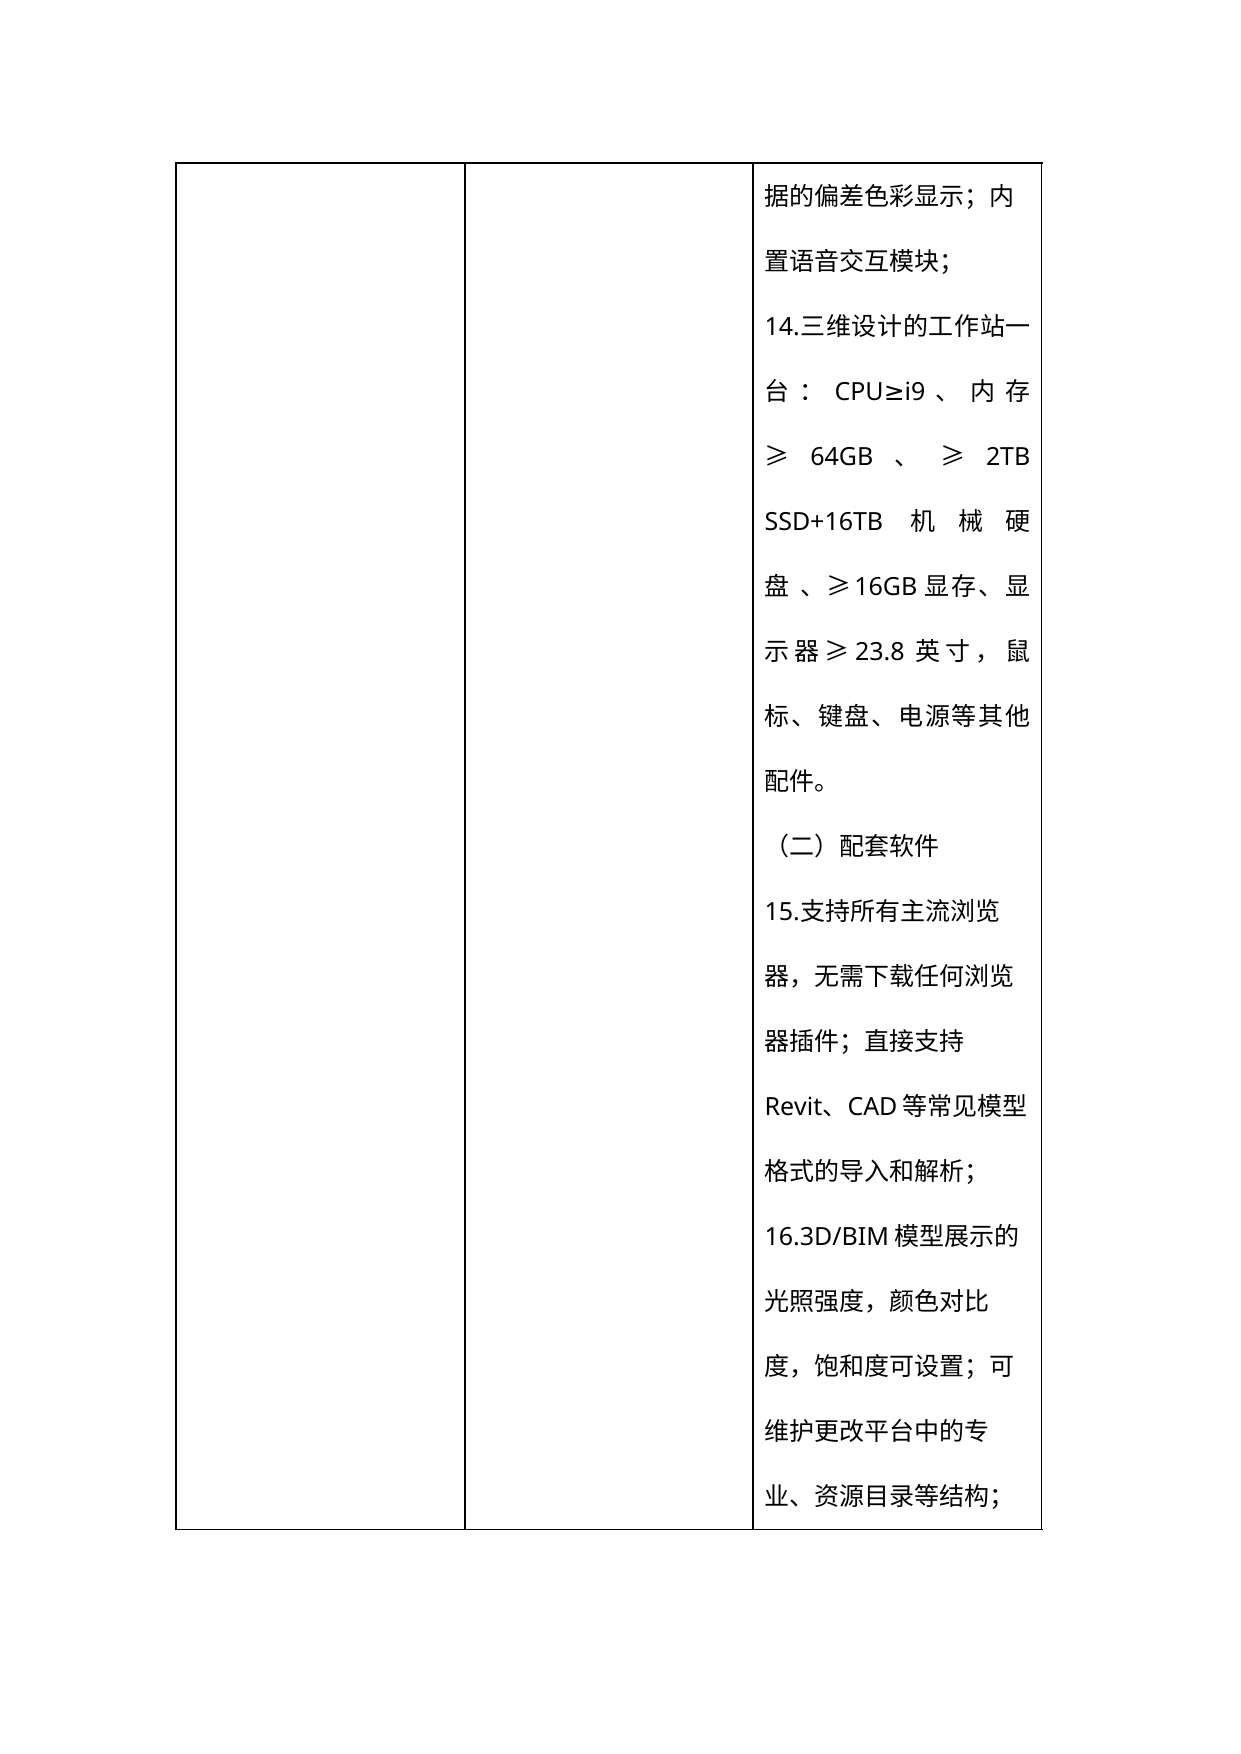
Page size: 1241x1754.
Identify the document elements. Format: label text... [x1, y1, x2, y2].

table_cell [466, 164, 752, 1528]
table_cell 2 [177, 164, 464, 1528]
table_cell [754, 164, 1041, 1528]
